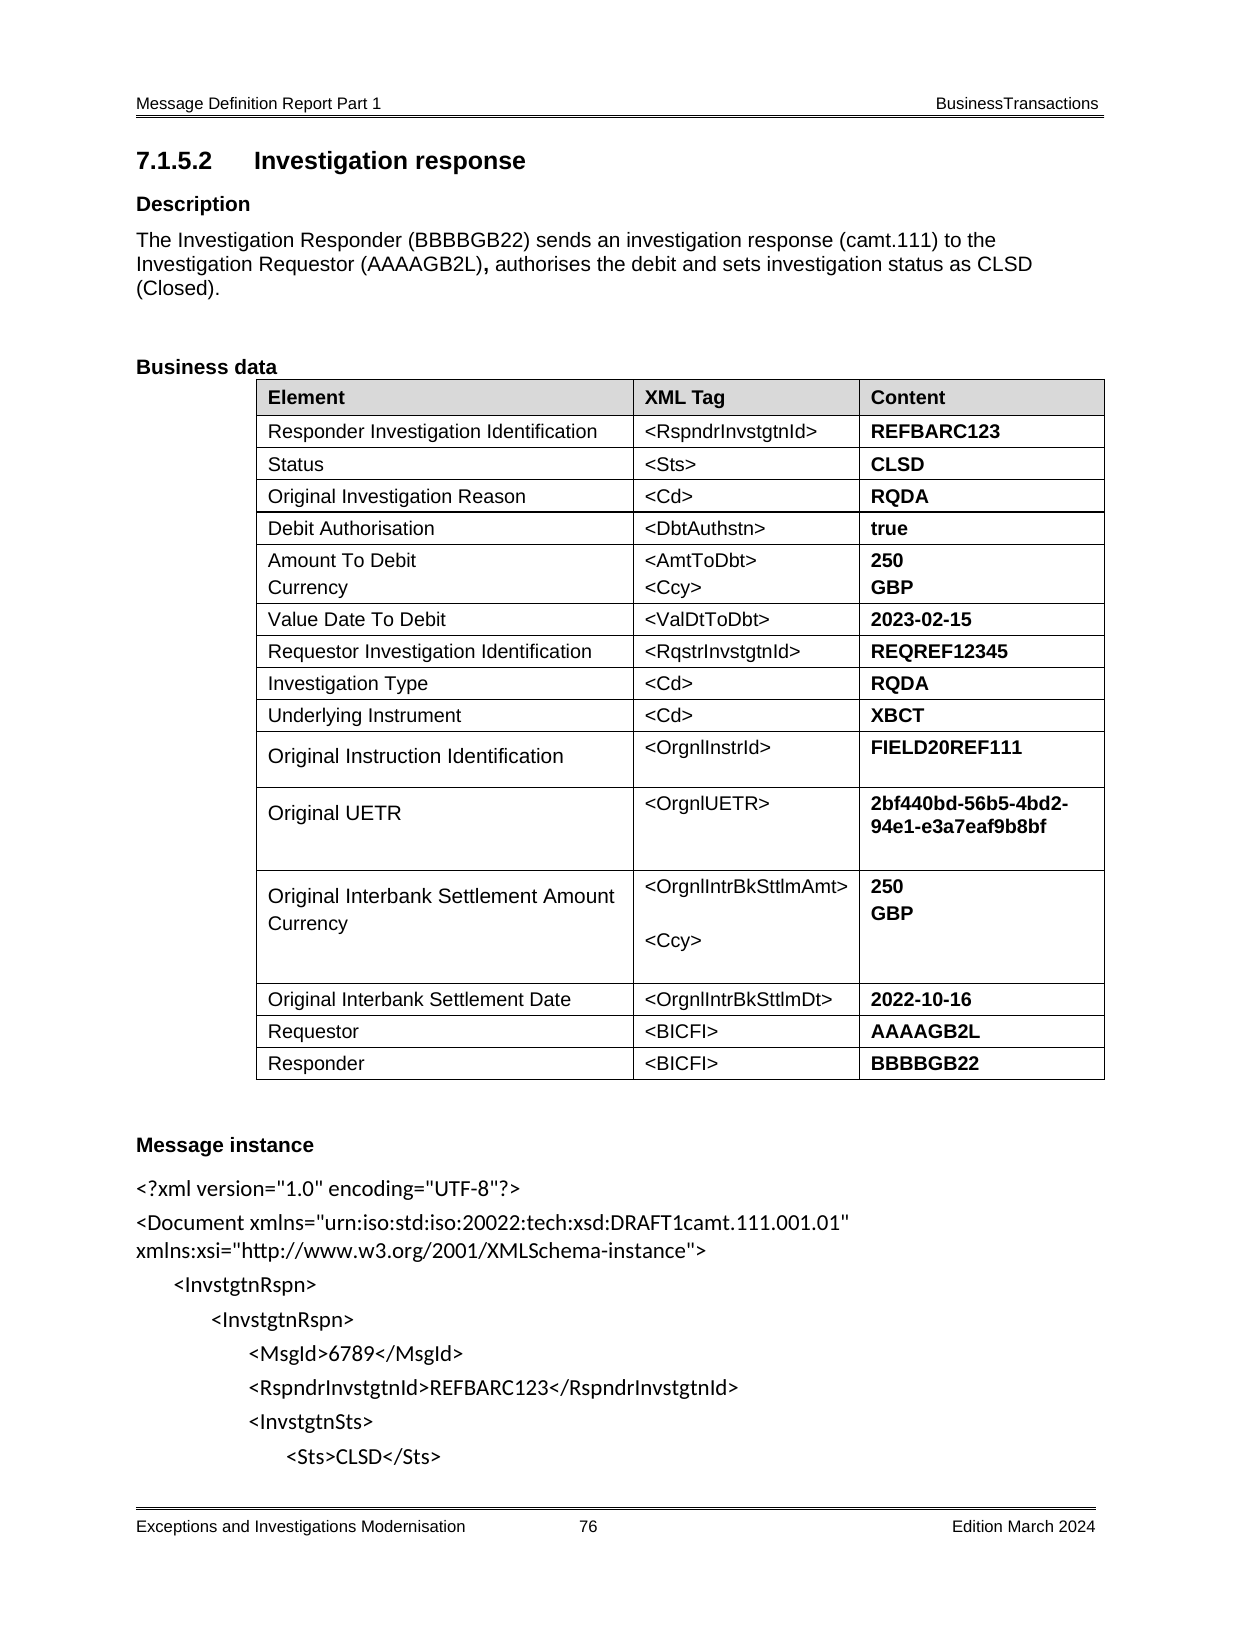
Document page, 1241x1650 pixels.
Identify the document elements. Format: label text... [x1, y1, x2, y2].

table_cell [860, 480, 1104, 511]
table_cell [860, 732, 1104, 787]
text <?xml version="1.0" encoding="UTF-8"?> [136, 1174, 1104, 1202]
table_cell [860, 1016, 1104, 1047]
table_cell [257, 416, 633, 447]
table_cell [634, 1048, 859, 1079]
text The Investigation Responder (BBBBGB22) sends an investigation response (camt.111) to the Investigation Requestor (AAAAGB2L), authorises the debit and sets investigation status as CLSD (Closed). [136, 228, 1104, 300]
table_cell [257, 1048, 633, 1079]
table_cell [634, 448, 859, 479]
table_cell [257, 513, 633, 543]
text <Document xmlns="urn:iso:std:iso:20022:tech:xsd:DRAFT1camt.111.001.01" xmlns:xsi="http://www.w3.org/2001/XMLSchema-instance"> [136, 1208, 1104, 1264]
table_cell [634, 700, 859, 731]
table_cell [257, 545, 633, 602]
text <InvstgtnRspn> [136, 1305, 1104, 1333]
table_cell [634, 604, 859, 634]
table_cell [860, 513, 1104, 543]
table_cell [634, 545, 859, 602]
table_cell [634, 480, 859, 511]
text <RspndrInvstgtnId>REFBARC123</RspndrInvstgtnId> [136, 1373, 1104, 1401]
subtitle Investigation response [136, 146, 1104, 175]
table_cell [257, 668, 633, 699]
text Description [136, 191, 1104, 215]
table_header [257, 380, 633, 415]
text Business data [136, 355, 1104, 379]
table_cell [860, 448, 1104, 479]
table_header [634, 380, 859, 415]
text <Sts>CLSD</Sts> [136, 1442, 1104, 1470]
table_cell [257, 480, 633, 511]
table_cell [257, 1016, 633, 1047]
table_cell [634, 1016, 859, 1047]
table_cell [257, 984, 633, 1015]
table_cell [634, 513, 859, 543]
text <InvstgtnRspn> [136, 1270, 1104, 1298]
text Message instance [136, 1133, 1104, 1157]
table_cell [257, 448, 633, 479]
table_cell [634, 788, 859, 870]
text <InvstgtnSts> [136, 1407, 1104, 1436]
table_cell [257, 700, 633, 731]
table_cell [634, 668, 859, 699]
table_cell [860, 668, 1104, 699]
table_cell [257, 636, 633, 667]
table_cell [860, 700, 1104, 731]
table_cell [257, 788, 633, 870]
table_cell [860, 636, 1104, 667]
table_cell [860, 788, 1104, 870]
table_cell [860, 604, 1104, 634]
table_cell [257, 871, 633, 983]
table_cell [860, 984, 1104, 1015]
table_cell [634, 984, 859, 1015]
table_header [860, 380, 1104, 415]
text <MsgId>6789</MsgId> [136, 1339, 1104, 1367]
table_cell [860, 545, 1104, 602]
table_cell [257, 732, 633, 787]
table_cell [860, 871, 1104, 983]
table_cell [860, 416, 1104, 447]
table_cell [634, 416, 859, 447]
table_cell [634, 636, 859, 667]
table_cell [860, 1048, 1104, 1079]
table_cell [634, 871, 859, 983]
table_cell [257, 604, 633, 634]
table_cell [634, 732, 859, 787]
